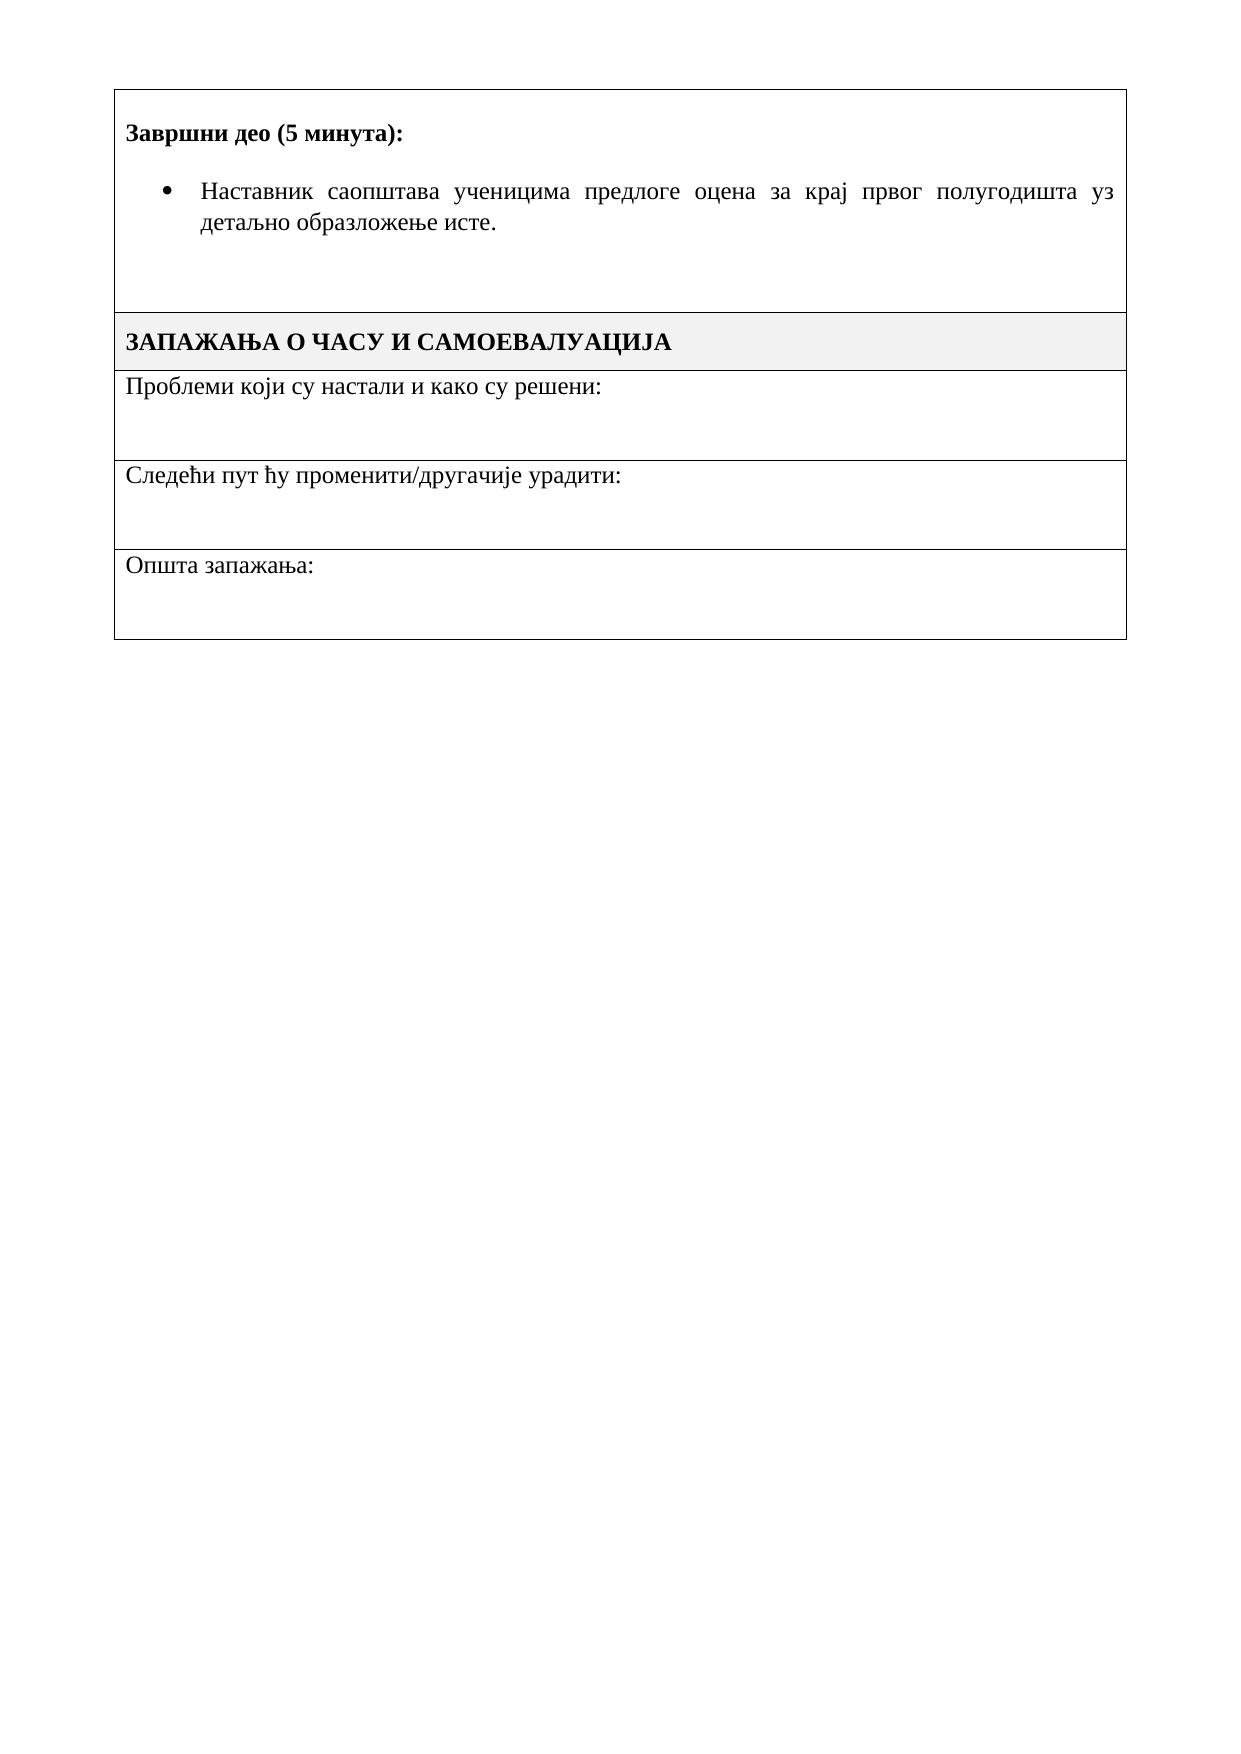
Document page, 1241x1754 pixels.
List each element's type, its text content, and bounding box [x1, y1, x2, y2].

table_cell Општа запажања: [115, 550, 1126, 638]
table_cell ЗАПАЖАЊА О ЧАСУ И САМОЕВАЛУАЦИЈА [115, 313, 1126, 370]
table_header Завршни део (5 минута): Наставник саопштава ученицима предлоге оцена за крај првог полугодишта уз детаљно образложење исте. [115, 90, 1126, 312]
table_cell Следећи пут ћу променити/другачије урадити: [115, 461, 1126, 549]
table_cell Проблеми који су настали и како су решени: [115, 371, 1126, 459]
